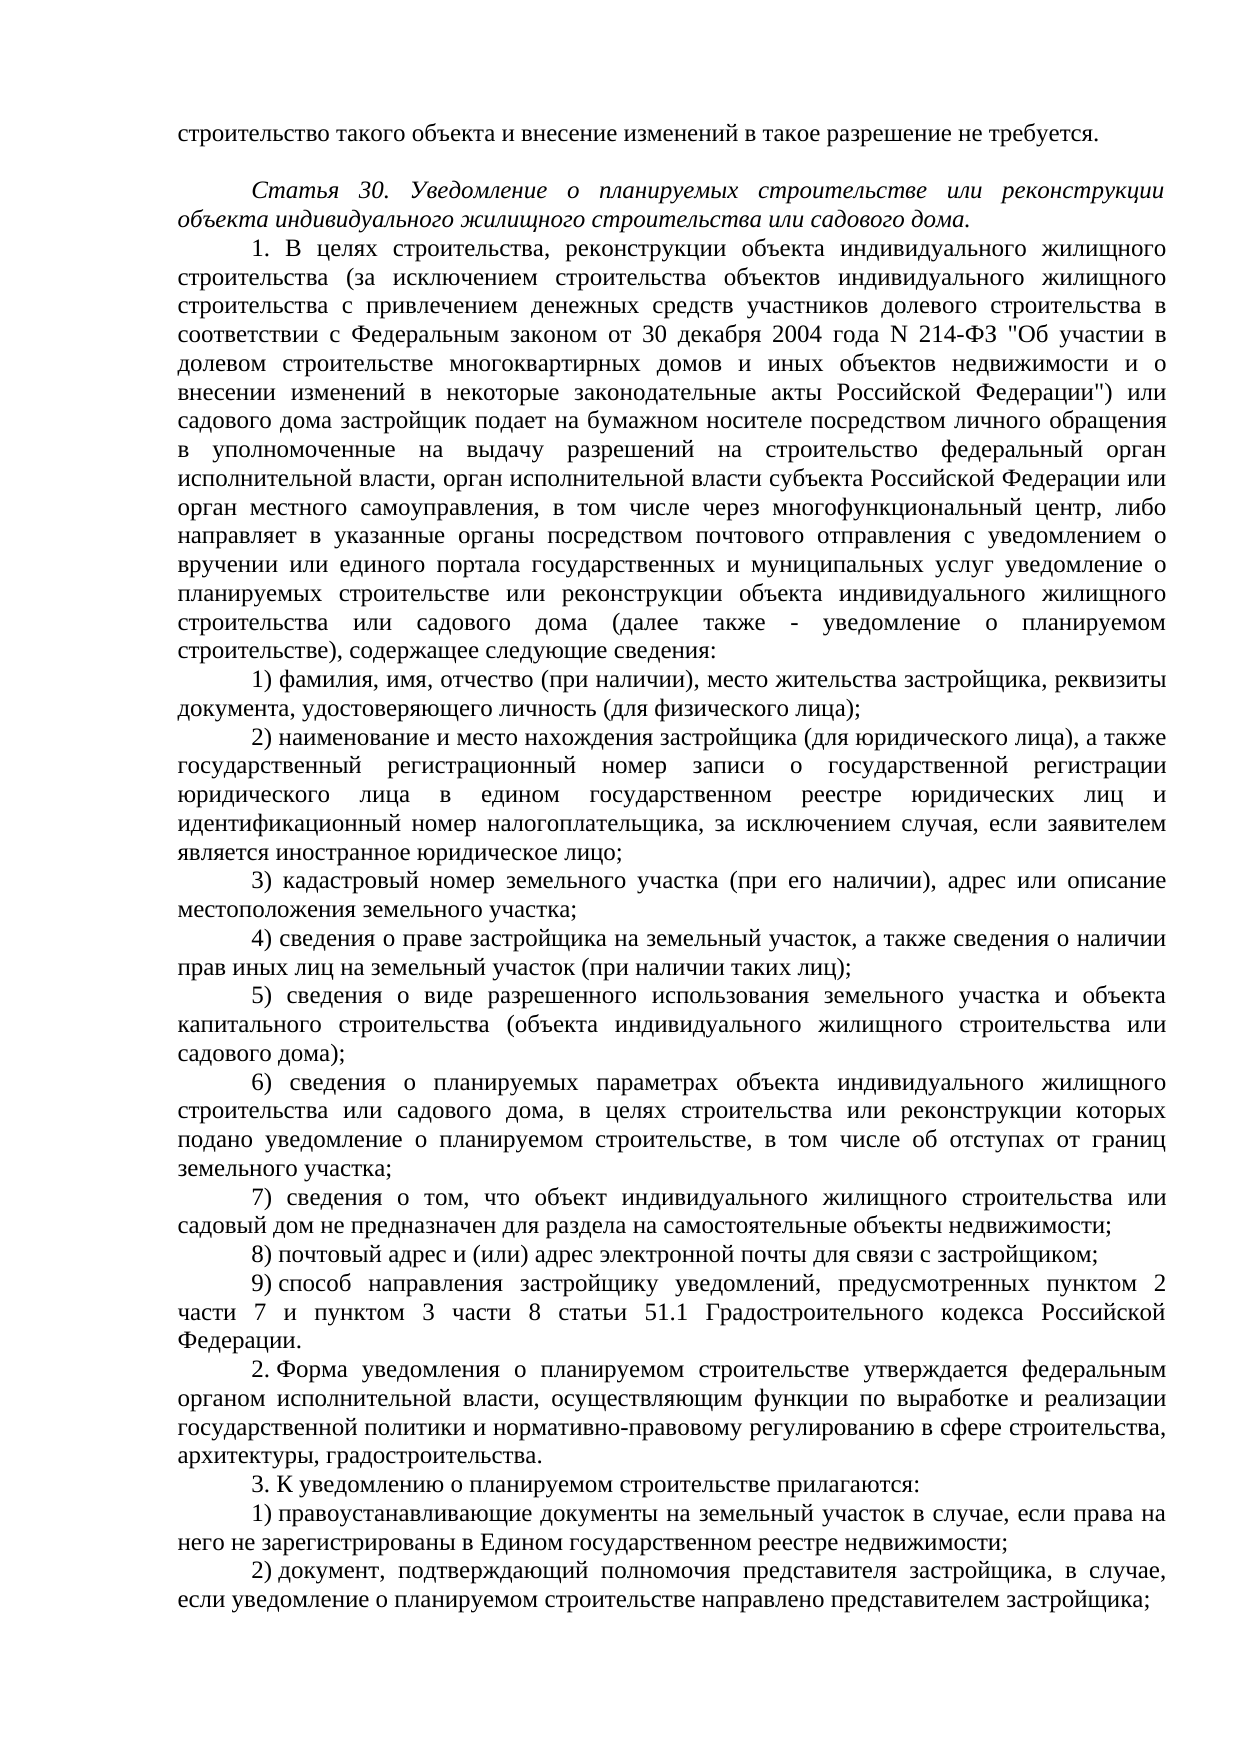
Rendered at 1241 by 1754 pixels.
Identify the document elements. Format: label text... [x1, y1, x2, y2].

text 3) кадастровый номер земельного участка (при его наличии), адрес или описание местоположения земельного участка; [177, 866, 1167, 923]
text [177, 118, 1167, 147]
text 1) правоустанавливающие документы на земельный участок в случае, если права на него не зарегистрированы в Едином государственном реестре недвижимости; [177, 1498, 1167, 1556]
text 2) документ, подтверждающий полномочия представителя застройщика, в случае, если уведомление о планируемом строительстве направлено представителем застройщика; [177, 1556, 1167, 1613]
text 5) сведения о виде разрешенного использования земельного участка и объекта капитального строительства (объекта индивидуального жилищного строительства или садового дома); [177, 981, 1167, 1067]
text 4) сведения о праве застройщика на земельный участок, а также сведения о наличии прав иных лиц на земельный участок (при наличии таких лиц); [177, 923, 1167, 981]
text 3. К уведомлению о планируемом строительстве прилагаются: [177, 1469, 1167, 1498]
text 2) наименование и место нахождения застройщика (для юридического лица), а также государственный регистрационный номер записи о государственной регистрации юридического лица в едином государственном реестре юридических лиц и идентификационный номер налогоплательщика, за исключением случая, если заявителем является иностранное юридическое лицо; [177, 722, 1167, 866]
text 1. В целях строительства, реконструкции объекта индивидуального жилищного строительства (за исключением строительства объектов индивидуального жилищного строительства с привлечением денежных средств участников долевого строительства в соответствии с Федеральным законом от 30 декабря 2004 года N 214-ФЗ "Об участии в долевом строительстве многоквартирных домов и иных объектов недвижимости и о внесении изменений в некоторые законодательные акты Российской Федерации") или садового дома застройщик подает на бумажном носителе посредством личного обращения в уполномоченные на выдачу разрешений на строительство федеральный орган исполнительной власти, орган исполнительной власти субъекта Российской Федерации или орган местного самоуправления, в том числе через многофункциональный центр, либо направляет в указанные органы посредством почтового отправления с уведомлением о вручении или единого портала государственных и муниципальных услуг уведомление о планируемых строительстве или реконструкции объекта индивидуального жилищного строительства или садового дома (далее также - уведомление о планируемом строительстве), содержащее следующие сведения: [177, 233, 1167, 664]
text 7) сведения о том, что объект индивидуального жилищного строительства или садовый дом не предназначен для раздела на самостоятельные объекты недвижимости; [177, 1182, 1167, 1239]
text 6) сведения о планируемых параметрах объекта индивидуального жилищного строительства или садового дома, в целях строительства или реконструкции которых подано уведомление о планируемом строительстве, в том числе об отступах от границ земельного участка; [177, 1067, 1167, 1182]
text 8) почтовый адрес и (или) адрес электронной почты для связи с застройщиком; [177, 1239, 1167, 1268]
text Статья 30. Уведомление о планируемых строительстве или реконструкции объекта индивидуального жилищного строительства или садового дома. [177, 176, 1167, 233]
text 2. Форма уведомления о планируемом строительстве утверждается федеральным органом исполнительной власти, осуществляющим функции по выработке и реализации государственной политики и нормативно-правовому регулированию в сфере строительства, архитектуры, градостроительства. [177, 1354, 1167, 1469]
text 1) фамилия, имя, отчество (при наличии), место жительства застройщика, реквизиты документа, удостоверяющего личность (для физического лица); [177, 664, 1167, 722]
text 9) способ направления застройщику уведомлений, предусмотренных пунктом 2 части 7 и пунктом 3 части 8 статьи 51.1 Градостроительного кодекса Российской Федерации. [177, 1268, 1167, 1354]
